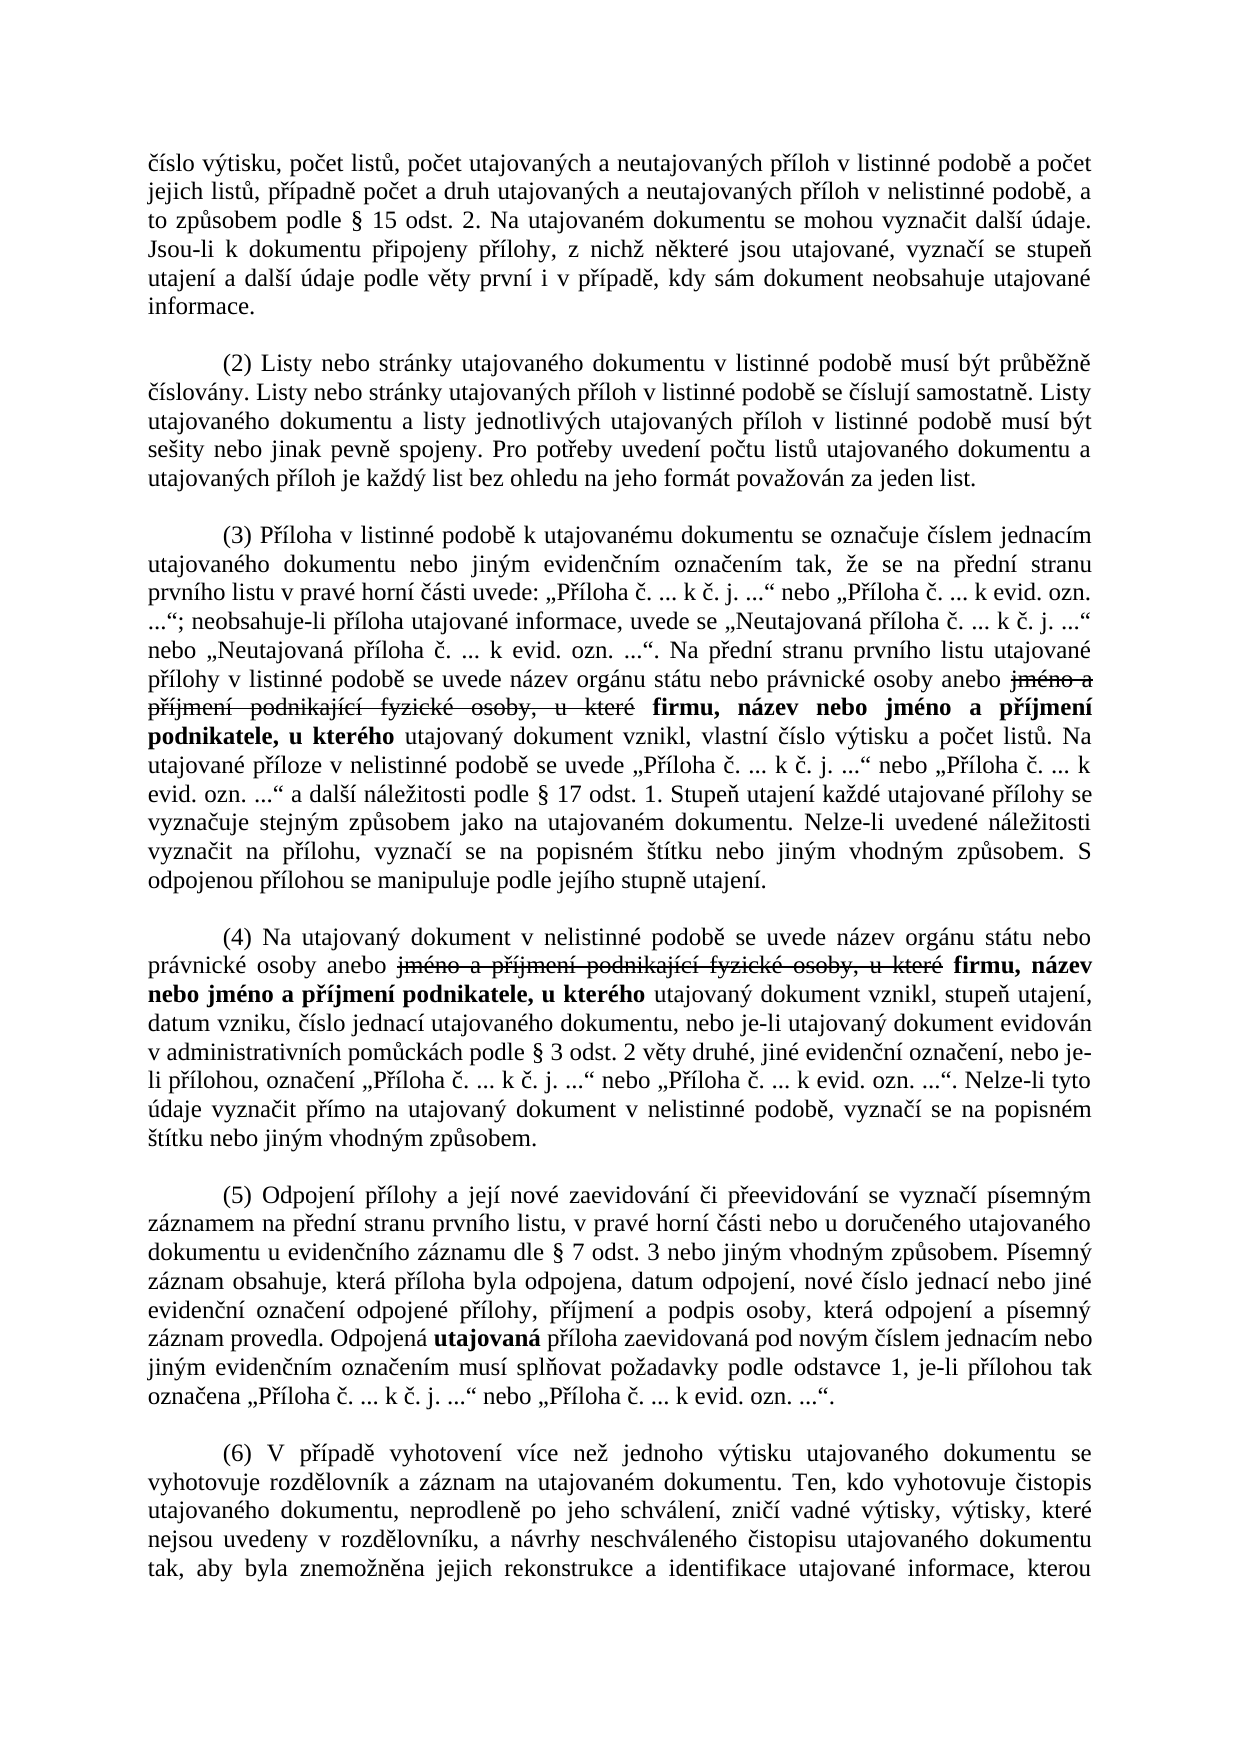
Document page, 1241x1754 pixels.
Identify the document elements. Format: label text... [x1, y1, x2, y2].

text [148, 1438, 1092, 1582]
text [148, 148, 1092, 320]
text (3) Příloha v listinné podobě k utajovanému dokumentu se označuje číslem jednacím utajovaného dokumentu nebo jiným evidenčním označením tak, že se na přední stranu prvního listu v pravé horní části uvede: „Příloha č. ... k č. j. ...“ nebo „Příloha č. ... k evid. ozn. ...“; neobsahuje-li příloha utajované informace, uvede se „Neutajovaná příloha č. ... k č. j. ...“ nebo „Neutajovaná příloha č. ... k evid. ozn. ...“. Na přední stranu prvního listu utajované přílohy v listinné podobě se uvede název orgánu státu nebo právnické osoby anebo jméno a příjmení podnikající fyzické osoby, u které firmu, název nebo jméno a příjmení podnikatele, u kterého utajovaný dokument vznikl, vlastní číslo výtisku a počet listů. Na utajované příloze v nelistinné podobě se uvede „Příloha č. ... k č. j. ...“ nebo „Příloha č. ... k evid. ozn. ...“ a další náležitosti podle § 17 odst. 1. Stupeň utajení každé utajované přílohy se vyznačuje stejným způsobem jako na utajovaném dokumentu. Nelze-li uvedené náležitosti vyznačit na přílohu, vyznačí se na popisném štítku nebo jiným vhodným způsobem. S odpojenou přílohou se manipuluje podle jejího stupně utajení. [148, 520, 1092, 894]
text (2) Listy nebo stránky utajovaného dokumentu v listinné podobě musí být průběžně číslovány. Listy nebo stránky utajovaných příloh v listinné podobě se číslují samostatně. Listy utajovaného dokumentu a listy jednotlivých utajovaných příloh v listinné podobě musí být sešity nebo jinak pevně spojeny. Pro potřeby uvedení počtu listů utajovaného dokumentu a utajovaných příloh je každý list bez ohledu na jeho formát považován za jeden list. [148, 348, 1092, 492]
text (4) Na utajovaný dokument v nelistinné podobě se uvede název orgánu státu nebo právnické osoby anebo jméno a příjmení podnikající fyzické osoby, u které firmu, název nebo jméno a příjmení podnikatele, u kterého utajovaný dokument vznikl, stupeň utajení, datum vzniku, číslo jednací utajovaného dokumentu, nebo je-li utajovaný dokument evidován v administrativních pomůckách podle § 3 odst. 2 věty druhé, jiné evidenční označení, nebo je-li přílohou, označení „Příloha č. ... k č. j. ...“ nebo „Příloha č. ... k evid. ozn. ...“. Nelze-li tyto údaje vyznačit přímo na utajovaný dokument v nelistinné podobě, vyznačí se na popisném štítku nebo jiným vhodným způsobem. [148, 922, 1092, 1152]
text (5) Odpojení přílohy a její nové zaevidování či přeevidování se vyznačí písemným záznamem na přední stranu prvního listu, v pravé horní části nebo u doručeného utajovaného dokumentu u evidenčního záznamu dle § 7 odst. 3 nebo jiným vhodným způsobem. Písemný záznam obsahuje, která příloha byla odpojena, datum odpojení, nové číslo jednací nebo jiné evidenční označení odpojené přílohy, příjmení a podpis osoby, která odpojení a písemný záznam provedla. Odpojená utajovaná příloha zaevidovaná pod novým číslem jednacím nebo jiným evidenčním označením musí splňovat požadavky podle odstavce 1, je-li přílohou tak označena „Příloha č. ... k č. j. ...“ nebo „Příloha č. ... k evid. ozn. ...“. [148, 1180, 1092, 1410]
